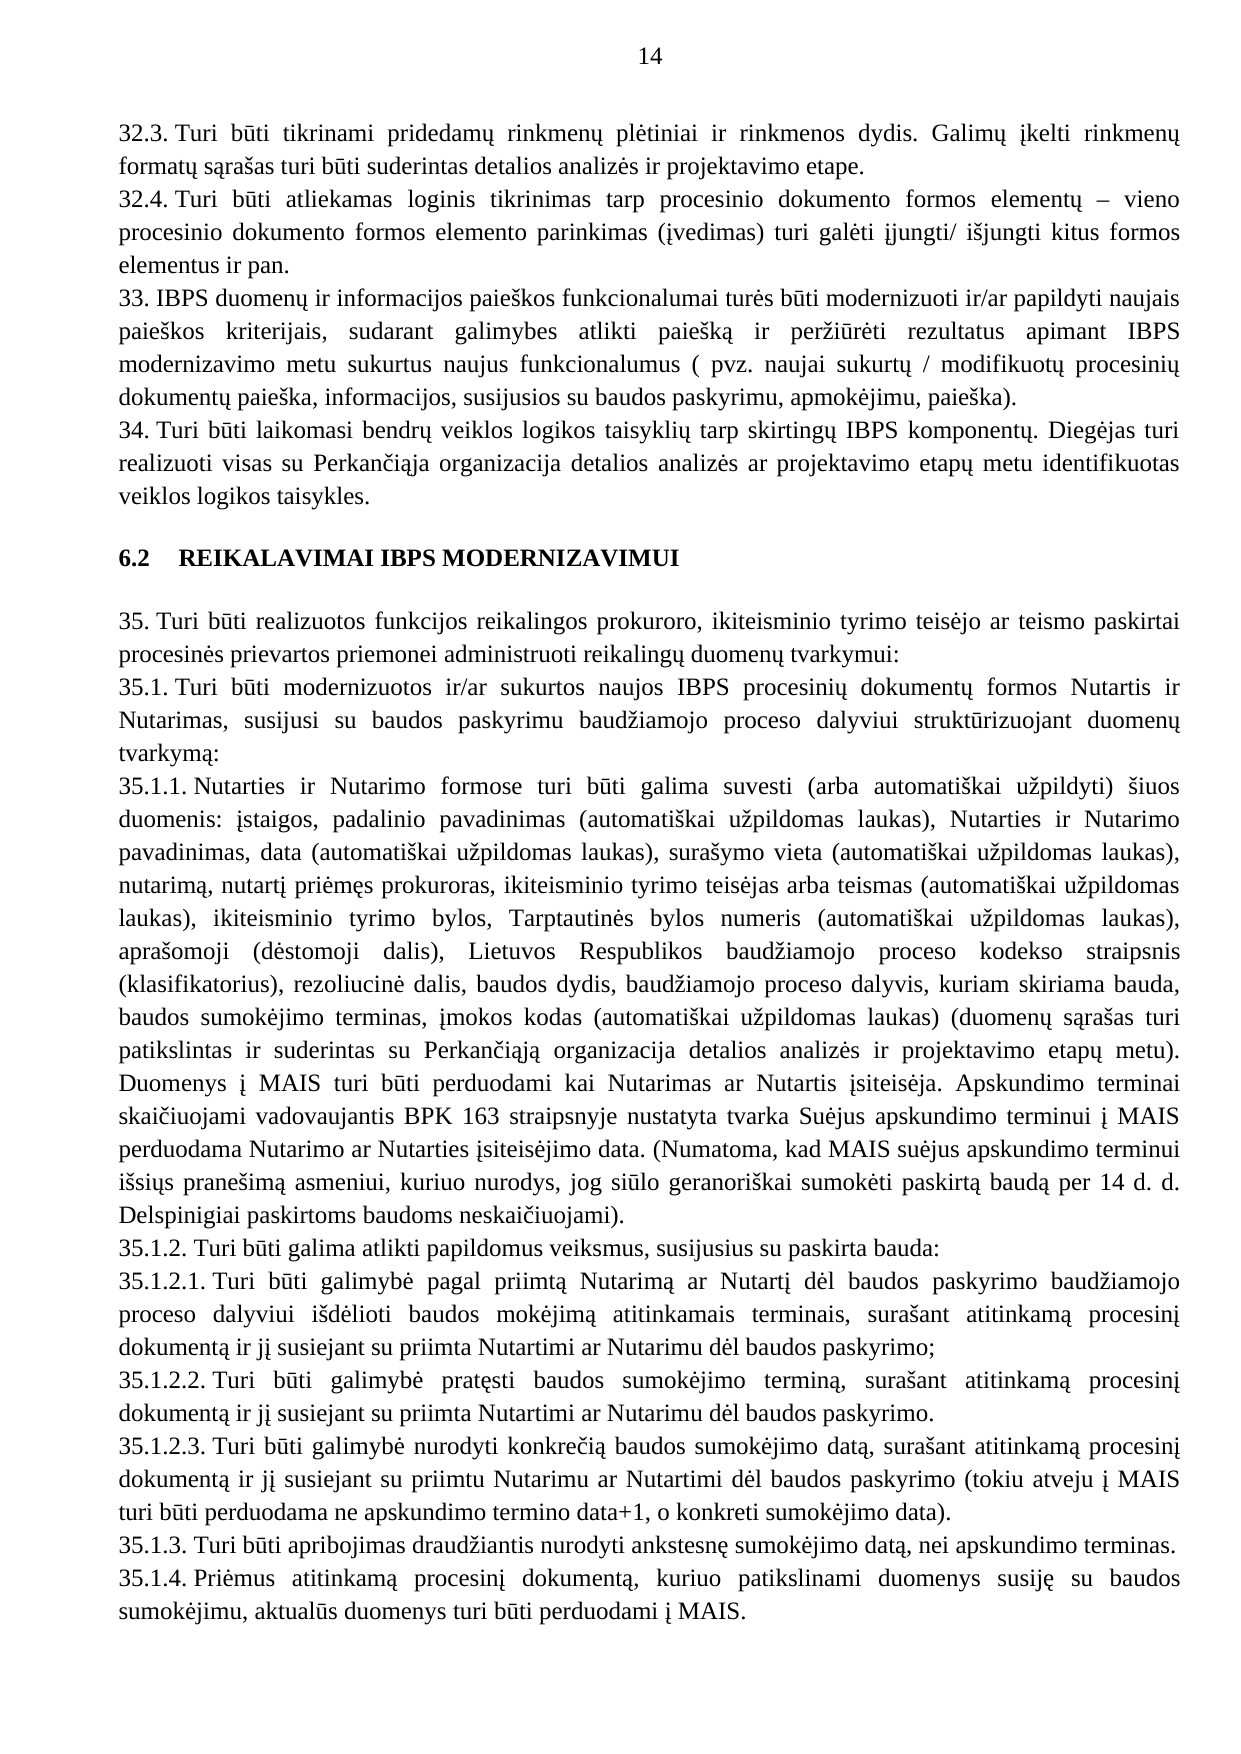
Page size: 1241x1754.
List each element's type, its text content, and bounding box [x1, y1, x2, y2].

list Priėmus atitinkamą procesinį dokumentą, kuriuo patikslinami duomenys susiję su baudos sumokėjimu, aktualūs duomenys turi būti perduodami į MAIS. [118, 1563, 1181, 1625]
list Nutarties ir Nutarimo formose turi būti galima suvesti (arba automatiškai užpildyti) šiuos duomenis: įstaigos, padalinio pavadinimas (automatiškai užpildomas laukas), Nutarties ir Nutarimo pavadinimas, data (automatiškai užpildomas laukas), surašymo vieta (automatiškai užpildomas laukas), nutarimą, nutartį priėmęs prokuroras, ikiteisminio tyrimo teisėjas arba teismas (automatiškai užpildomas laukas), ikiteisminio tyrimo bylos, Tarptautinės bylos numeris (automatiškai užpildomas laukas), aprašomoji (dėstomoji dalis), Lietuvos Respublikos baudžiamojo proceso kodekso straipsnis (klasifikatorius), rezoliucinė dalis, baudos dydis, baudžiamojo proceso dalyvis, kuriam skiriama bauda, baudos sumokėjimo terminas, įmokos kodas (automatiškai užpildomas laukas) (duomenų sąrašas turi patikslintas ir suderintas su Perkančiąją organizacija detalios analizės ir projektavimo etapų metu). Duomenys į MAIS turi būti perduodami kai Nutarimas ar Nutartis įsiteisėja. Apskundimo terminai skaičiuojami vadovaujantis BPK 163 straipsnyje nustatyta tvarka Suėjus apskundimo terminui į MAIS perduodama Nutarimo ar Nutarties įsiteisėjimo data. (Numatoma, kad MAIS suėjus apskundimo terminui išsiųs pranešimą asmeniui, kuriuo nurodys, jog siūlo geranoriškai sumokėti paskirtą baudą per 14 d. d. Delspinigiai paskirtoms baudoms neskaičiuojami). [118, 771, 1181, 1229]
list Turi būti galimybė pratęsti baudos sumokėjimo terminą, surašant atitinkamą procesinį dokumentą ir jį susiejant su priimta Nutartimi ar Nutarimu dėl baudos paskyrimo. [118, 1365, 1181, 1427]
list Turi būti galimybė nurodyti konkrečią baudos sumokėjimo datą, surašant atitinkamą procesinį dokumentą ir jį susiejant su priimtu Nutarimu ar Nutartimi dėl baudos paskyrimo (tokiu atveju į MAIS turi būti perduodama ne apskundimo termino data+1, o konkreti sumokėjimo data). [118, 1431, 1181, 1526]
subtitle REIKALAVIMAI IBPS MODERNIZAVIMUI [118, 543, 1181, 572]
list Turi būti galima atlikti papildomus veiksmus, susijusius su paskirta bauda: [118, 1233, 1181, 1262]
list Turi būti realizuotos funkcijos reikalingos prokuroro, ikiteisminio tyrimo teisėjo ar teismo paskirtai procesinės prievartos priemonei administruoti reikalingų duomenų tvarkymui: [118, 606, 1181, 667]
list Turi būti atliekamas loginis tikrinimas tarp procesinio dokumento formos elementų – vieno procesinio dokumento formos elemento parinkimas (įvedimas) turi galėti įjungti/ išjungti kitus formos elementus ir pan. [118, 184, 1181, 279]
list Turi būti modernizuotos ir/ar sukurtos naujos IBPS procesinių dokumentų formos Nutartis ir Nutarimas, susijusi su baudos paskyrimu baudžiamojo proceso dalyviui struktūrizuojant duomenų tvarkymą: [118, 672, 1181, 767]
list Turi būti galimybė pagal priimtą Nutarimą ar Nutartį dėl baudos paskyrimo baudžiamojo proceso dalyviui išdėlioti baudos mokėjimą atitinkamais terminais, surašant atitinkamą procesinį dokumentą ir jį susiejant su priimta Nutartimi ar Nutarimu dėl baudos paskyrimo; [118, 1266, 1181, 1361]
list IBPS duomenų ir informacijos paieškos funkcionalumai turės būti modernizuoti ir/ar papildyti naujais paieškos kriterijais, sudarant galimybes atlikti paiešką ir peržiūrėti rezultatus apimant IBPS modernizavimo metu sukurtus naujus funkcionalumus ( pvz. naujai sukurtų / modifikuotų procesinių dokumentų paieška, informacijos, susijusios su baudos paskyrimu, apmokėjimu, paieška). [118, 283, 1181, 411]
list Turi būti apribojimas draudžiantis nurodyti ankstesnę sumokėjimo datą, nei apskundimo terminas. [118, 1530, 1181, 1559]
list Turi būti laikomasi bendrų veiklos logikos taisyklių tarp skirtingų IBPS komponentų. Diegėjas turi realizuoti visas su Perkančiąja organizacija detalios analizės ar projektavimo etapų metu identifikuotas veiklos logikos taisykles. [118, 415, 1181, 510]
list Turi būti tikrinami pridedamų rinkmenų plėtiniai ir rinkmenos dydis. Galimų įkelti rinkmenų formatų sąrašas turi būti suderintas detalios analizės ir projektavimo etape. [118, 118, 1181, 180]
